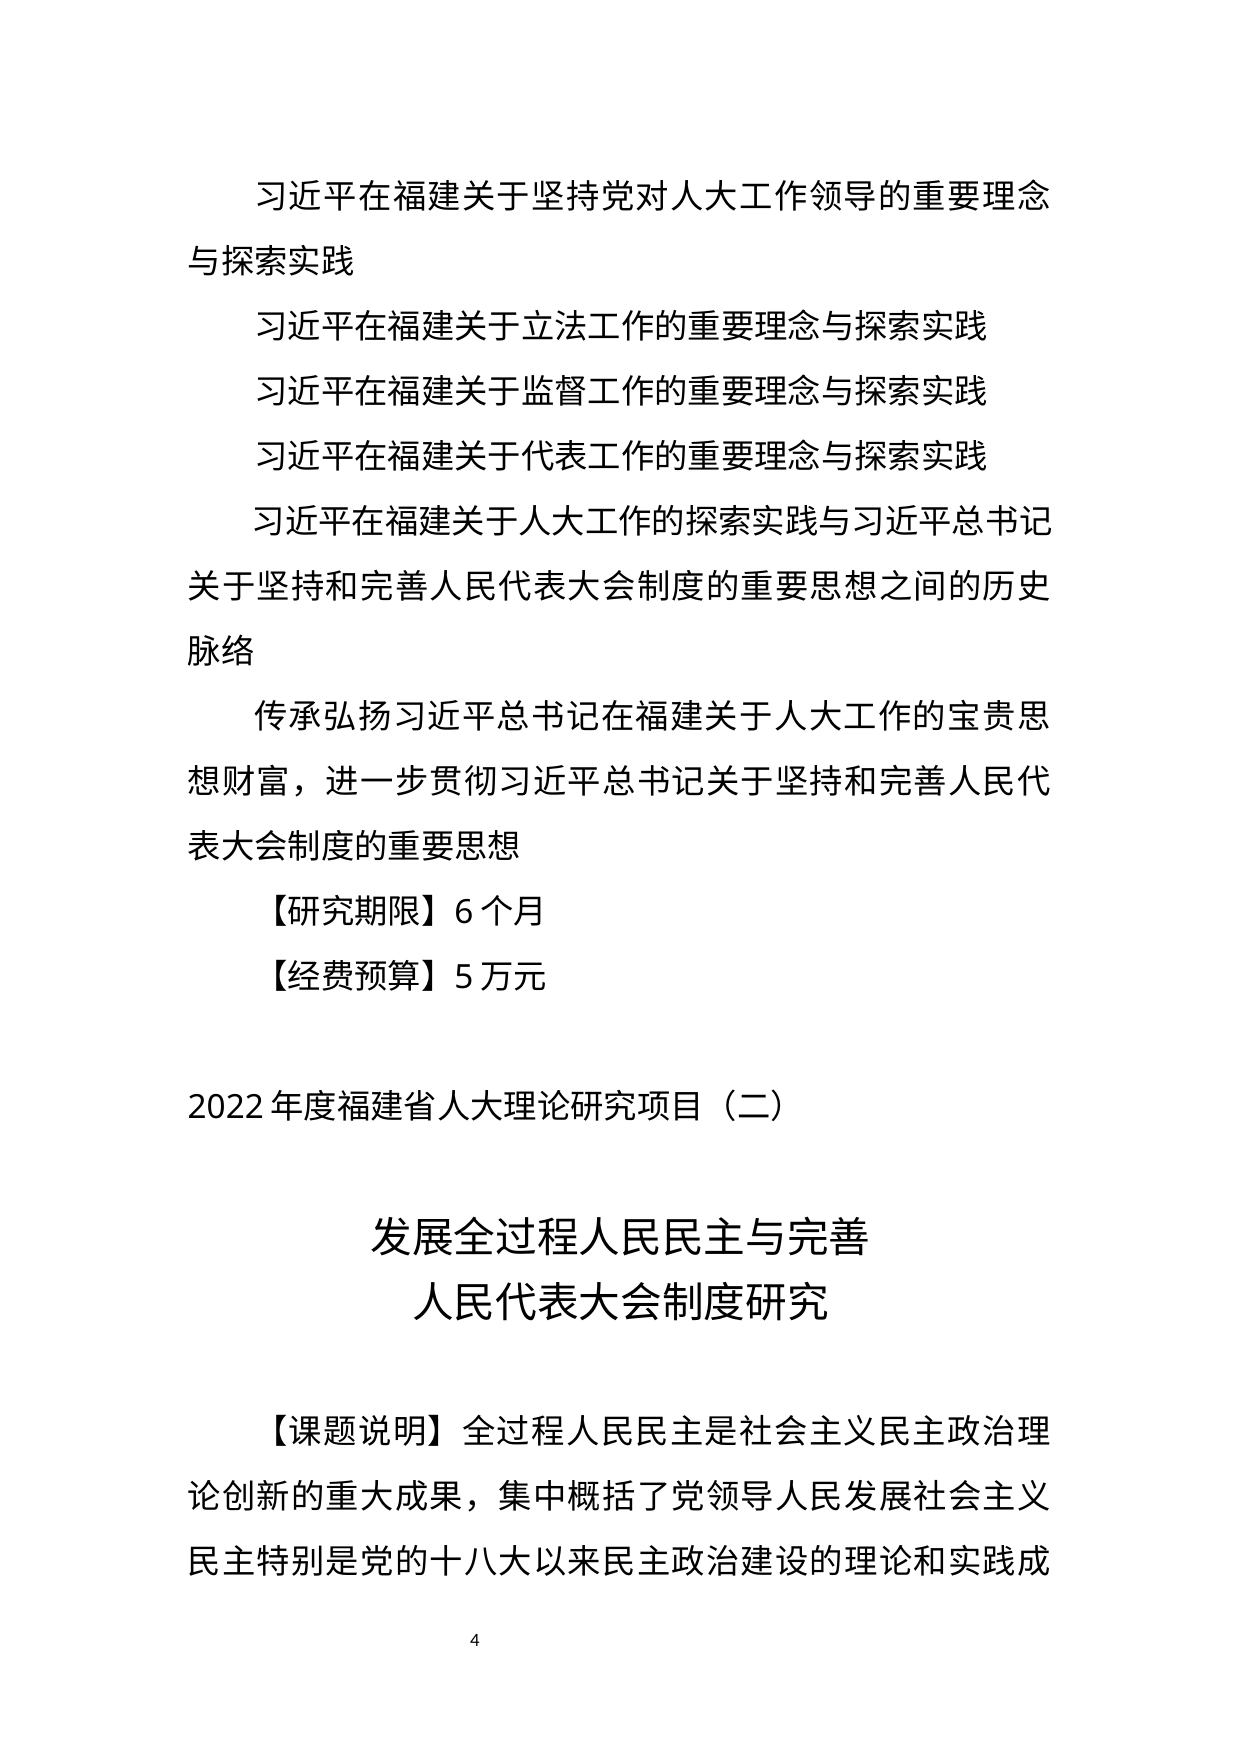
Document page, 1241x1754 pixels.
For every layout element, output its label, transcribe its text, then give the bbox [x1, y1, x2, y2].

text 习近平在福建关于监督工作的重要理念与探索实践 [187, 357, 1053, 422]
text 习近平在福建关于代表工作的重要理念与探索实践 [187, 422, 1053, 487]
text 【经费预算】5万元 [187, 942, 1053, 1007]
text 发展全过程人民民主与完善 [187, 1202, 1053, 1267]
text 人民代表大会制度研究 [187, 1267, 1053, 1332]
text 2022年度福建省人大理论研究项目（二） [187, 1072, 1053, 1137]
text 传承弘扬习近平总书记在福建关于人大工作的宝贵思想财富，进一步贯彻习近平总书记关于坚持和完善人民代表大会制度的重要思想 [187, 682, 1053, 877]
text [187, 1397, 1053, 1592]
text 习近平在福建关于坚持党对人大工作领导的重要理念与探索实践 [187, 162, 1053, 292]
text 习近平在福建关于立法工作的重要理念与探索实践 [187, 292, 1053, 357]
text 习近平在福建关于人大工作的探索实践与习近平总书记关于坚持和完善人民代表大会制度的重要思想之间的历史脉络 [187, 487, 1053, 682]
text 【研究期限】6个月 [187, 877, 1053, 942]
